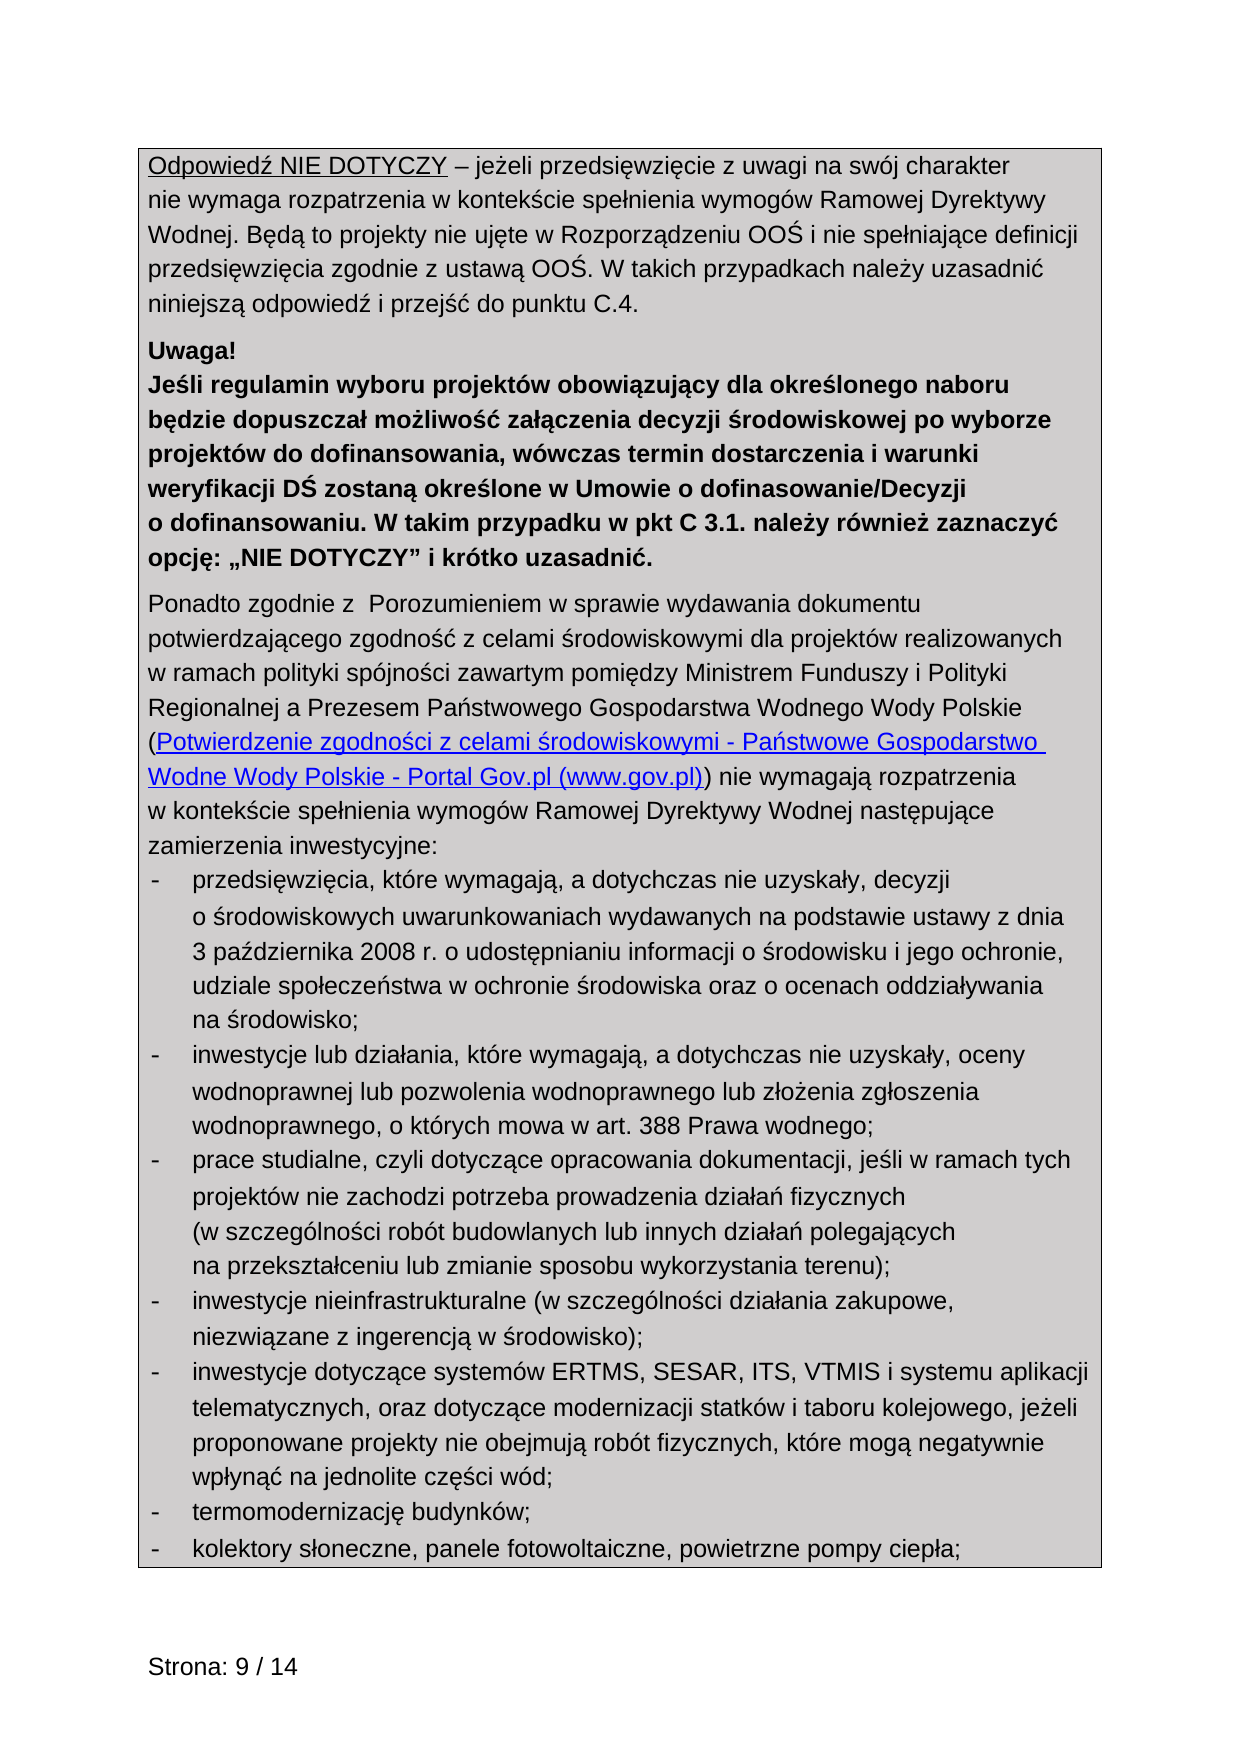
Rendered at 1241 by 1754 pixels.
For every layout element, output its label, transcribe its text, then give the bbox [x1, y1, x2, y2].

text Uwaga! [139, 332, 1101, 364]
text termomodernizację budynków; [139, 1494, 1101, 1528]
text inwestycje lub działania, które wymagają, a dotychczas nie uzyskały, oceny wodnoprawnej lub pozwolenia wodnoprawnego lub złożenia zgłoszenia wodnoprawnego, o których mowa w art. 388 Prawa wodnego; [139, 1037, 1101, 1140]
text inwestycje dotyczące systemów ERTMS, SESAR, ITS, VTMIS i systemu aplikacji telematycznych, oraz dotyczące modernizacji statków i taboru kolejowego, jeżeli proponowane projekty nie obejmują robót fizycznych, które mogą negatywnie wpłynąć na jednolite części wód; [139, 1354, 1101, 1491]
text przedsięwzięcia, które wymagają, a dotychczas nie uzyskały, decyzji o środowiskowych uwarunkowaniach wydawanych na podstawie ustawy z dnia 3 października 2008 r. o udostępnianiu informacji o środowisku i jego ochronie, udziale społeczeństwa w ochronie środowiska oraz o ocenach oddziaływania na środowisko; [139, 862, 1101, 1034]
text kolektory słoneczne, panele fotowoltaiczne, powietrzne pompy ciepła; [139, 1531, 1101, 1567]
text Ponadto zgodnie z Porozumieniem w sprawie wydawania dokumentu potwierdzającego zgodność z celami środowiskowymi dla projektów realizowanych w ramach polityki spójności zawartym pomiędzy Ministrem Funduszy i Polityki Regionalnej a Prezesem Państwowego Gospodarstwa Wodnego Wody Polskie (Potwierdzenie zgodności z celami środowiskowymi - Państwowe Gospodarstwo Wodne Wody Polskie - Portal Gov.pl (www.gov.pl)) nie wymagają rozpatrzenia w kontekście spełnienia wymogów Ramowej Dyrektywy Wodnej następujące zamierzenia inwestycyjne: [139, 586, 1101, 859]
text inwestycje nieinfrastrukturalne (w szczególności działania zakupowe, niezwiązane z ingerencją w środowisko); [139, 1282, 1101, 1351]
text Jeśli regulamin wyboru projektów obowiązujący dla określonego naboru będzie dopuszczał możliwość załączenia decyzji środowiskowej po wyborze projektów do dofinansowania, wówczas termin dostarczenia i warunki weryfikacji DŚ zostaną określone w Umowie o dofinasowanie/Decyzji o dofinansowaniu. W takim przypadku w pkt C 3.1. należy również zaznaczyć opcję: „NIE DOTYCZY” i krótko uzasadnić. [139, 367, 1101, 571]
text prace studialne, czyli dotyczące opracowania dokumentacji, jeśli w ramach tych projektów nie zachodzi potrzeba prowadzenia działań fizycznych (w szczególności robót budowlanych lub innych działań polegających na przekształceniu lub zmianie sposobu wykorzystania terenu); [139, 1142, 1101, 1280]
text Odpowiedź NIE DOTYCZY – jeżeli przedsięwzięcie z uwagi na swój charakter nie wymaga rozpatrzenia w kontekście spełnienia wymogów Ramowej Dyrektywy Wodnej. Będą to projekty nie ujęte w Rozporządzeniu OOŚ i nie spełniające definicji przedsięwzięcia zgodnie z ustawą OOŚ. W takich przypadkach należy uzasadnić niniejszą odpowiedź i przejść do punktu C.4. [139, 149, 1101, 317]
